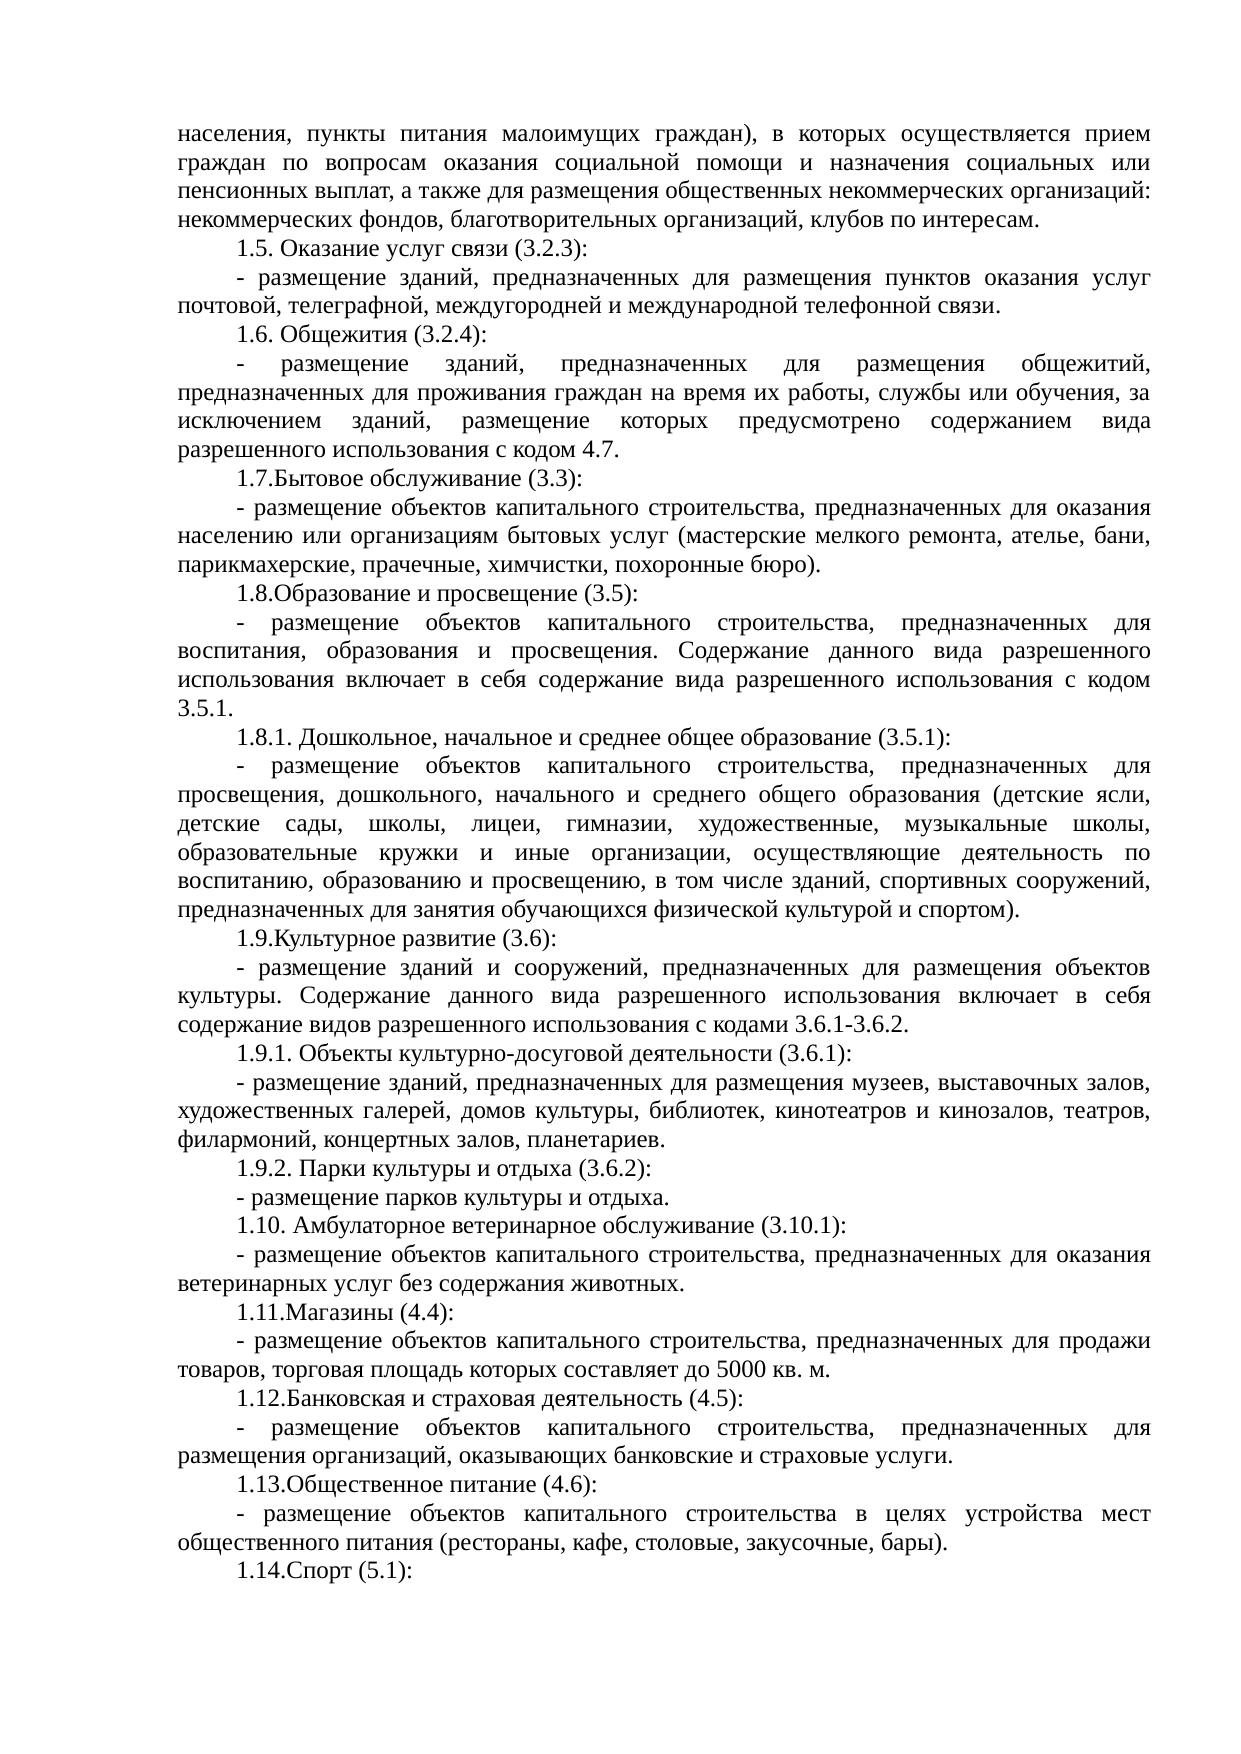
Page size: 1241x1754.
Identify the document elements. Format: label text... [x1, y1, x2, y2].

text - размещение объектов капитального строительства, предназначенных для оказания населению или организациям бытовых услуг (мастерские мелкого ремонта, ателье, бани, парикмахерские, прачечные, химчистки, похоронные бюро). [177, 492, 1152, 578]
text - размещение парков культуры и отдыха. [177, 1182, 1152, 1211]
text - размещение объектов капитального строительства в целях устройства мест общественного питания (рестораны, кафе, столовые, закусочные, бары). [177, 1498, 1152, 1556]
text 1.8.Образование и просвещение (3.5): [177, 578, 1152, 607]
text - размещение зданий и сооружений, предназначенных для размещения объектов культуры. Содержание данного вида разрешенного использования включает в себя содержание видов разрешенного использования с кодами 3.6.1-3.6.2. [177, 952, 1152, 1038]
text - размещение зданий, предназначенных для размещения музеев, выставочных залов, художественных галерей, домов культуры, библиотек, кинотеатров и кинозалов, театров, филармоний, концертных залов, планетариев. [177, 1067, 1152, 1153]
text 1.9.Культурное развитие (3.6): [177, 923, 1152, 952]
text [177, 118, 1152, 233]
text - размещение зданий, предназначенных для размещения пунктов оказания услуг почтовой, телеграфной, междугородней и международной телефонной связи. [177, 262, 1152, 319]
text 1.8.1. Дошкольное, начальное и среднее общее образование (3.5.1): [177, 722, 1152, 751]
text 1.6. Общежития (3.2.4): [177, 319, 1152, 348]
text 1.9.2. Парки культуры и отдыха (3.6.2): [177, 1153, 1152, 1182]
text - размещение объектов капитального строительства, предназначенных для просвещения, дошкольного, начального и среднего общего образования (детские ясли, детские сады, школы, лицеи, гимназии, художественные, музыкальные школы, образовательные кружки и иные организации, осуществляющие деятельность по воспитанию, образованию и просвещению, в том числе зданий, спортивных сооружений, предназначенных для занятия обучающихся физической культурой и спортом). [177, 751, 1152, 923]
text - размещение объектов капитального строительства, предназначенных для оказания ветеринарных услуг без содержания животных. [177, 1239, 1152, 1297]
text 1.9.1. Объекты культурно-досуговой деятельности (3.6.1): [177, 1038, 1152, 1067]
text 1.12.Банковская и страховая деятельность (4.5): [177, 1383, 1152, 1412]
text - размещение зданий, предназначенных для размещения общежитий, предназначенных для проживания граждан на время их работы, службы или обучения, за исключением зданий, размещение которых предусмотрено содержанием вида разрешенного использования с кодом 4.7. [177, 348, 1152, 463]
text - размещение объектов капитального строительства, предназначенных для воспитания, образования и просвещения. Содержание данного вида разрешенного использования включает в себя содержание вида разрешенного использования с кодом 3.5.1. [177, 607, 1152, 722]
text 1.14.Спорт (5.1): [177, 1556, 1152, 1584]
text 1.7.Бытовое обслуживание (3.3): [177, 463, 1152, 492]
text 1.10. Амбулаторное ветеринарное обслуживание (3.10.1): [177, 1211, 1152, 1239]
text - размещение объектов капитального строительства, предназначенных для продажи товаров, торговая площадь которых составляет до 5000 кв. м. [177, 1326, 1152, 1383]
text 1.13.Общественное питание (4.6): [177, 1469, 1152, 1498]
text 1.11.Магазины (4.4): [177, 1297, 1152, 1326]
text - размещение объектов капитального строительства, предназначенных для размещения организаций, оказывающих банковские и страховые услуги. [177, 1412, 1152, 1469]
text 1.5. Оказание услуг связи (3.2.3): [177, 233, 1152, 262]
